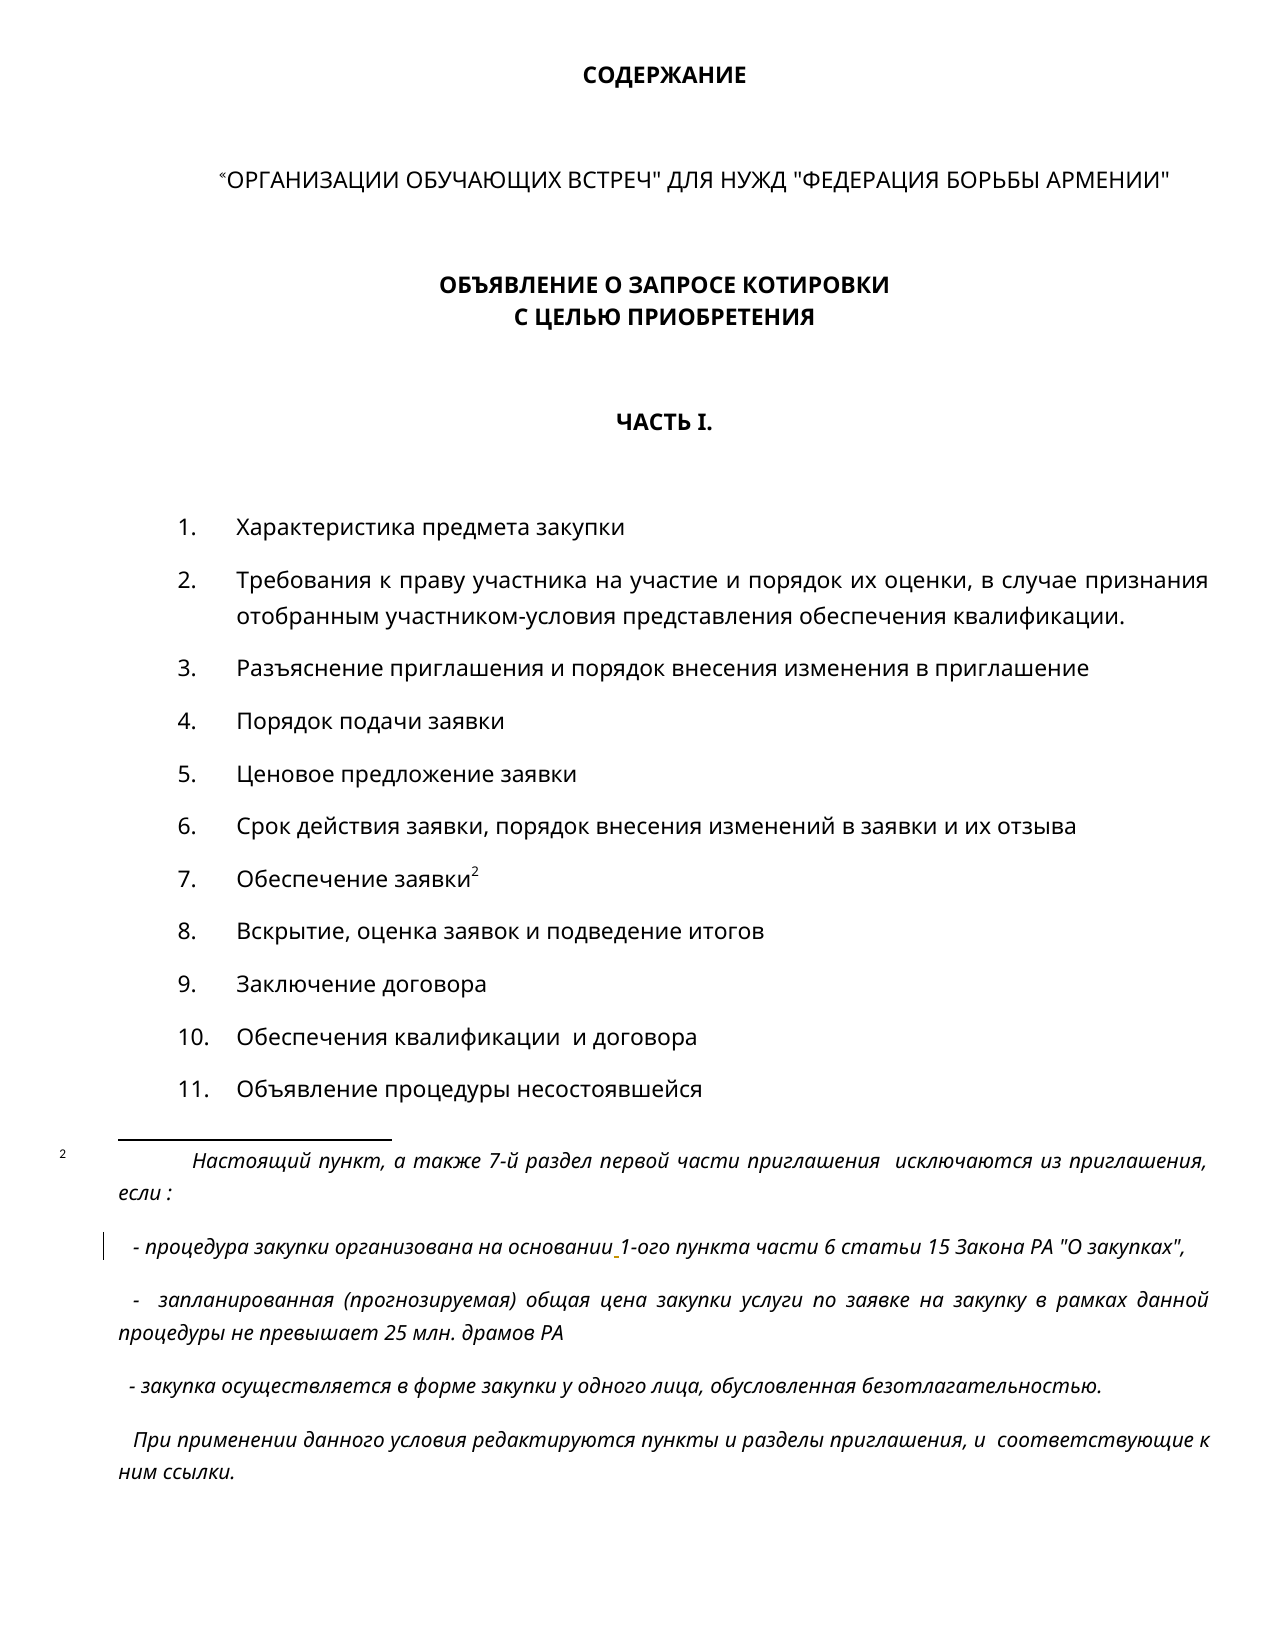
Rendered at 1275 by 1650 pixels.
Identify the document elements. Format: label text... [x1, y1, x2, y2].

text ОБЪЯВЛЕНИЕ О ЗАПРОСЕ КОТИРОВКИ [118, 269, 1211, 301]
text 11. Объявление процедуры несостоявшейся [177, 1073, 1211, 1104]
text 1. Характеристика предмета закупки [177, 511, 1211, 542]
text С ЦЕЛЬЮ ПРИОБРЕТЕНИЯ [118, 301, 1211, 332]
text 8. Вскрытие, оценка заявок и подведение итогов [177, 915, 1211, 947]
text 6. Срок действия заявки, порядок внесения изменений в заявки и их отзыва [177, 810, 1211, 841]
text 10. Обеспечения квалификации и договора [177, 1021, 1211, 1052]
text 2. Требования к праву участника на участие и порядок их оценки, в случае признания отобранным участником-условия представления обеспечения квалификации. [177, 564, 1211, 631]
text «ОРГАНИЗАЦИИ ОБУЧАЮЩИХ ВСТРЕЧ" ДЛЯ НУЖД "ФЕДЕРАЦИЯ БОРЬБЫ АРМЕНИИ" [118, 164, 1211, 196]
text СОДЕРЖАНИЕ [118, 59, 1211, 90]
text 3. Разъяснение приглашения и порядок внесения изменения в приглашение [177, 652, 1211, 683]
text 9. Заключение договора [177, 968, 1211, 999]
text 5. Ценовое предложение заявки [177, 757, 1211, 789]
text 4. Порядок подачи заявки [177, 705, 1211, 736]
text 7. Обеспечение заявки [177, 863, 1211, 894]
text ЧАСТЬ I. [118, 406, 1211, 437]
